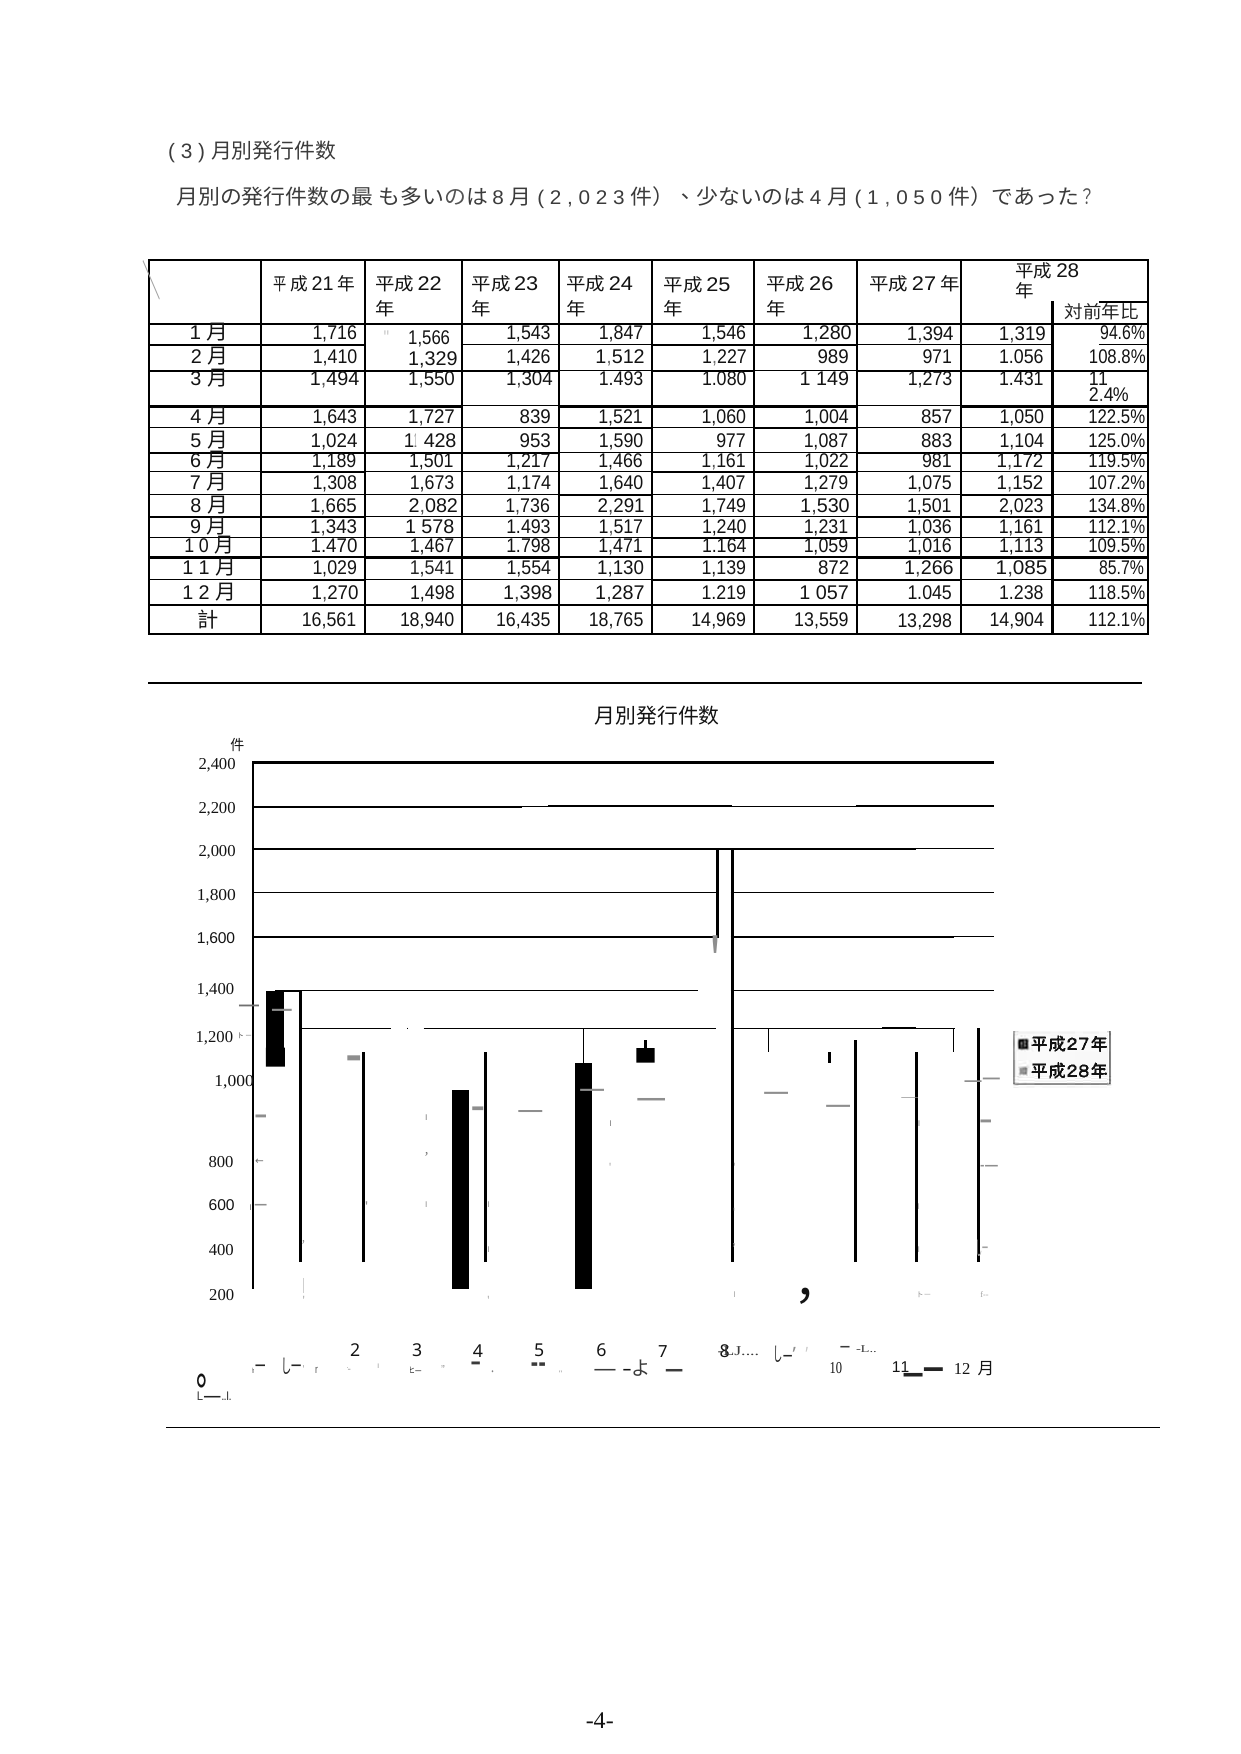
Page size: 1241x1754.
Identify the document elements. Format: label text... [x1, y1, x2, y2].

table_cell 1,501 [858, 495, 960, 516]
table_cell 2,082 [366, 495, 461, 516]
table_cell 13,559 [755, 606, 856, 633]
table_cell 1,152 [962, 472, 1051, 494]
table_cell 85.7% [1054, 559, 1147, 578]
table_header 平成23年 [463, 261, 558, 323]
table_cell 13,298 [858, 606, 960, 633]
table_cell 1,494 [262, 372, 364, 405]
table_cell 1,273 [858, 372, 960, 405]
table_cell 8 月 [150, 495, 260, 516]
text – -L.. [839, 1332, 1240, 1357]
table_cell 1.798 [463, 538, 558, 556]
table_cell 11 428 [366, 428, 461, 452]
table_cell 1,227 [653, 346, 753, 369]
table_cell 112.1% [1054, 606, 1147, 633]
table_cell 134.8% [1054, 495, 1147, 516]
table_cell 1,022 [755, 453, 856, 471]
table_cell 989 [755, 346, 856, 369]
table_cell 1,590 [560, 429, 651, 452]
table_cell 119.5% [1054, 454, 1147, 471]
table_cell 14,969 [653, 606, 753, 633]
table_cell 122.5% [1054, 408, 1147, 427]
table_cell 1,113 [962, 538, 1051, 556]
table_cell 1,189 [262, 454, 364, 471]
text 2,200 [0, 797, 235, 817]
table_cell 1,467 [366, 538, 461, 556]
table_cell 1,398 [463, 580, 558, 604]
table_cell 112.4% [1054, 372, 1147, 405]
table_cell 1,554 [463, 559, 558, 578]
picture [1013, 1031, 1112, 1088]
table_cell 1,104 [962, 428, 1051, 452]
table_cell 1,280 [755, 325, 856, 343]
subtitle ( 3 ) 月別発行件数 [168, 136, 1240, 164]
text ゜ h一 し一' r ._ I ヒ― ’’ - . -- " ― —よ 一L—..I. [197, 1314, 690, 1408]
table_cell 16,561 [262, 606, 364, 633]
table_cell 2,023 [962, 496, 1051, 516]
table_cell 1 月 [150, 325, 260, 343]
table_cell 1,174 [463, 472, 558, 494]
table_cell 1,231 [755, 517, 856, 537]
table_cell 1,426 [463, 345, 558, 369]
table_cell 839 [463, 406, 558, 427]
table_cell 1,343 [262, 518, 364, 537]
table_cell 1,240 [653, 517, 753, 537]
table_cell 1,130 [560, 558, 651, 578]
table_cell 1,512 [560, 345, 651, 369]
table_cell 1,501 [366, 454, 461, 471]
table_cell 1,736 [463, 495, 558, 516]
table_cell 1,521 [560, 408, 651, 427]
table_cell 118.5% [1054, 581, 1147, 604]
table_cell 1.045 [858, 581, 960, 604]
table_cell 6 月 [150, 454, 260, 471]
table_cell [1054, 325, 1099, 343]
table_cell 125.0% [1054, 428, 1147, 452]
table_cell 1,665 [262, 495, 364, 516]
table_cell 1.493 [463, 517, 558, 537]
text 800 ＇ ＇ -— [208, 1151, 1240, 1177]
table_cell 1 057 [755, 581, 856, 604]
table_cell 1,407 [653, 473, 753, 494]
table_cell 109.5% [1054, 538, 1147, 556]
table_header 平成25年 [653, 261, 753, 323]
table_cell 9 月 [150, 518, 260, 537]
table_cell [962, 301, 1051, 323]
table_cell 7 月 [150, 472, 260, 494]
table_cell 5 月 [150, 428, 260, 452]
table_cell 1,749 [653, 495, 753, 516]
table_cell 94.6% [1099, 325, 1147, 343]
table_cell 1,029 [262, 558, 364, 578]
table_cell 953 [463, 428, 558, 452]
table_cell 1,640 [560, 472, 651, 494]
table_cell 2 月 [150, 346, 260, 369]
table_cell 1.431 [962, 372, 1051, 405]
table_cell 1,270 [262, 581, 364, 604]
table_cell 1,543 [463, 325, 558, 343]
table_cell 1.080 [653, 372, 753, 405]
table_cell 1.056 [962, 345, 1051, 369]
text 200 ＇ ＇ I トー f-- [209, 1284, 1240, 1304]
table_cell 857 [858, 406, 960, 427]
text — 一 一 一 一 ＿ ―一 [517, 1031, 1240, 1126]
table_cell 883 [858, 428, 960, 452]
table_cell 1.470 [262, 538, 364, 556]
text 1,400 一 [0, 971, 260, 1021]
table_cell " 1,566 1,329 [366, 325, 461, 369]
table_cell 2,291 [560, 496, 651, 516]
table_cell 18,940 [366, 606, 461, 633]
text 2,000 [0, 841, 235, 860]
table_cell 872 [755, 558, 856, 578]
table_cell 14,904 [962, 606, 1051, 633]
table_cell 1.238 [962, 580, 1051, 604]
table_cell 1,304 [463, 372, 558, 405]
table_cell 981 [858, 454, 960, 471]
table_cell 18,765 [560, 606, 651, 633]
table_cell 1,087 [755, 429, 856, 452]
table_cell 1,075 [858, 472, 960, 494]
text 400 ， I ， I し一 [208, 1234, 1240, 1261]
table_cell 1,172 [962, 454, 1051, 471]
table_header 平成27年 [858, 261, 960, 323]
table_header ＼ [150, 261, 260, 323]
table_cell 108.8% [1054, 344, 1147, 369]
table_cell 971 [858, 345, 960, 369]
table_cell 1,727 [366, 408, 461, 427]
table_header 平 成21年 [262, 261, 364, 323]
table_cell 1,161 [962, 518, 1051, 537]
table_cell 計 [150, 606, 260, 633]
text 600 I — ' I I ＇ I [208, 1189, 1240, 1219]
table_cell 1,517 [560, 517, 651, 537]
table_cell 1,471 [560, 538, 651, 556]
text -LJ.... し—’ ’ [717, 1334, 811, 1367]
text -4- [0, 1706, 1199, 1733]
text 10 11 12 月 [829, 1357, 1240, 1378]
table_cell 1,673 [366, 472, 461, 494]
table_cell 1,266 [858, 559, 960, 578]
table_cell 112.1% [1054, 518, 1147, 537]
table_cell 1,530 [755, 495, 856, 516]
table_cell 1,279 [755, 473, 856, 494]
table_cell 1,847 [560, 325, 651, 343]
table_cell 1,085 [962, 559, 1051, 578]
table_cell 1,217 [463, 454, 558, 471]
table_cell 1 2 月 [150, 580, 260, 604]
table_cell 1,643 [262, 408, 364, 427]
text 1,600 [0, 929, 235, 947]
table_cell 16,435 [463, 606, 558, 633]
text 1,200 ト ー [195, 1027, 363, 1046]
table_header 平成26年 [755, 261, 856, 323]
table_cell 107.2% [1054, 472, 1147, 494]
table_cell 1,024 [262, 428, 364, 452]
table_cell 1,308 [262, 473, 364, 494]
table_header 平成22年 [366, 261, 461, 323]
table_cell 1,036 [858, 518, 960, 537]
table_cell 977 [653, 428, 753, 452]
table_cell 1,050 [962, 408, 1051, 427]
table_header [1099, 261, 1147, 301]
table_cell 1,716 [262, 325, 364, 343]
table_cell 1 1 月 [150, 559, 260, 578]
table_cell 対前年比 [1054, 301, 1147, 323]
table_cell 1.164 [653, 539, 753, 556]
table_cell 1,394 [858, 325, 960, 343]
table_cell 1,410 [262, 346, 364, 369]
table_cell 1 149 [755, 371, 856, 405]
text 件 [0, 735, 244, 754]
table_cell 1.219 [653, 581, 753, 604]
subtitle 月別発行件数 [594, 701, 1240, 730]
table_header 平成24年 [560, 261, 651, 323]
table_cell 1,059 [755, 539, 856, 556]
table_cell 1,546 [653, 325, 753, 343]
table_cell 1 0 月 [150, 538, 260, 556]
table_cell 1,498 [366, 580, 461, 604]
table_cell 1,466 [560, 453, 651, 471]
text 1,800 [0, 884, 236, 903]
text 月別の発行件数の最 も多いのは8 月 ( 2 , 0 2 3 件）、少ないのは4 月 ( 1 , 0 5 0 件）であった？ [176, 182, 1240, 211]
table_cell 1,319 [962, 325, 1051, 343]
table_cell 4 月 [150, 408, 260, 427]
table_cell 1,161 [653, 453, 753, 471]
table_header 平成28 年 [962, 261, 1099, 301]
table_cell 1,004 [755, 408, 856, 427]
table_cell 1,060 [653, 408, 753, 427]
table_cell 1,139 [653, 558, 753, 578]
table_cell 1,287 [560, 580, 651, 604]
table_cell 3 月 [150, 372, 260, 405]
table_cell 1.493 [560, 371, 651, 405]
table_cell 1,016 [858, 538, 960, 556]
table_cell 1,550 [366, 372, 461, 405]
table_cell 1,541 [366, 559, 461, 578]
text 2,400 [0, 754, 235, 773]
table_cell 1 578 [366, 517, 461, 537]
